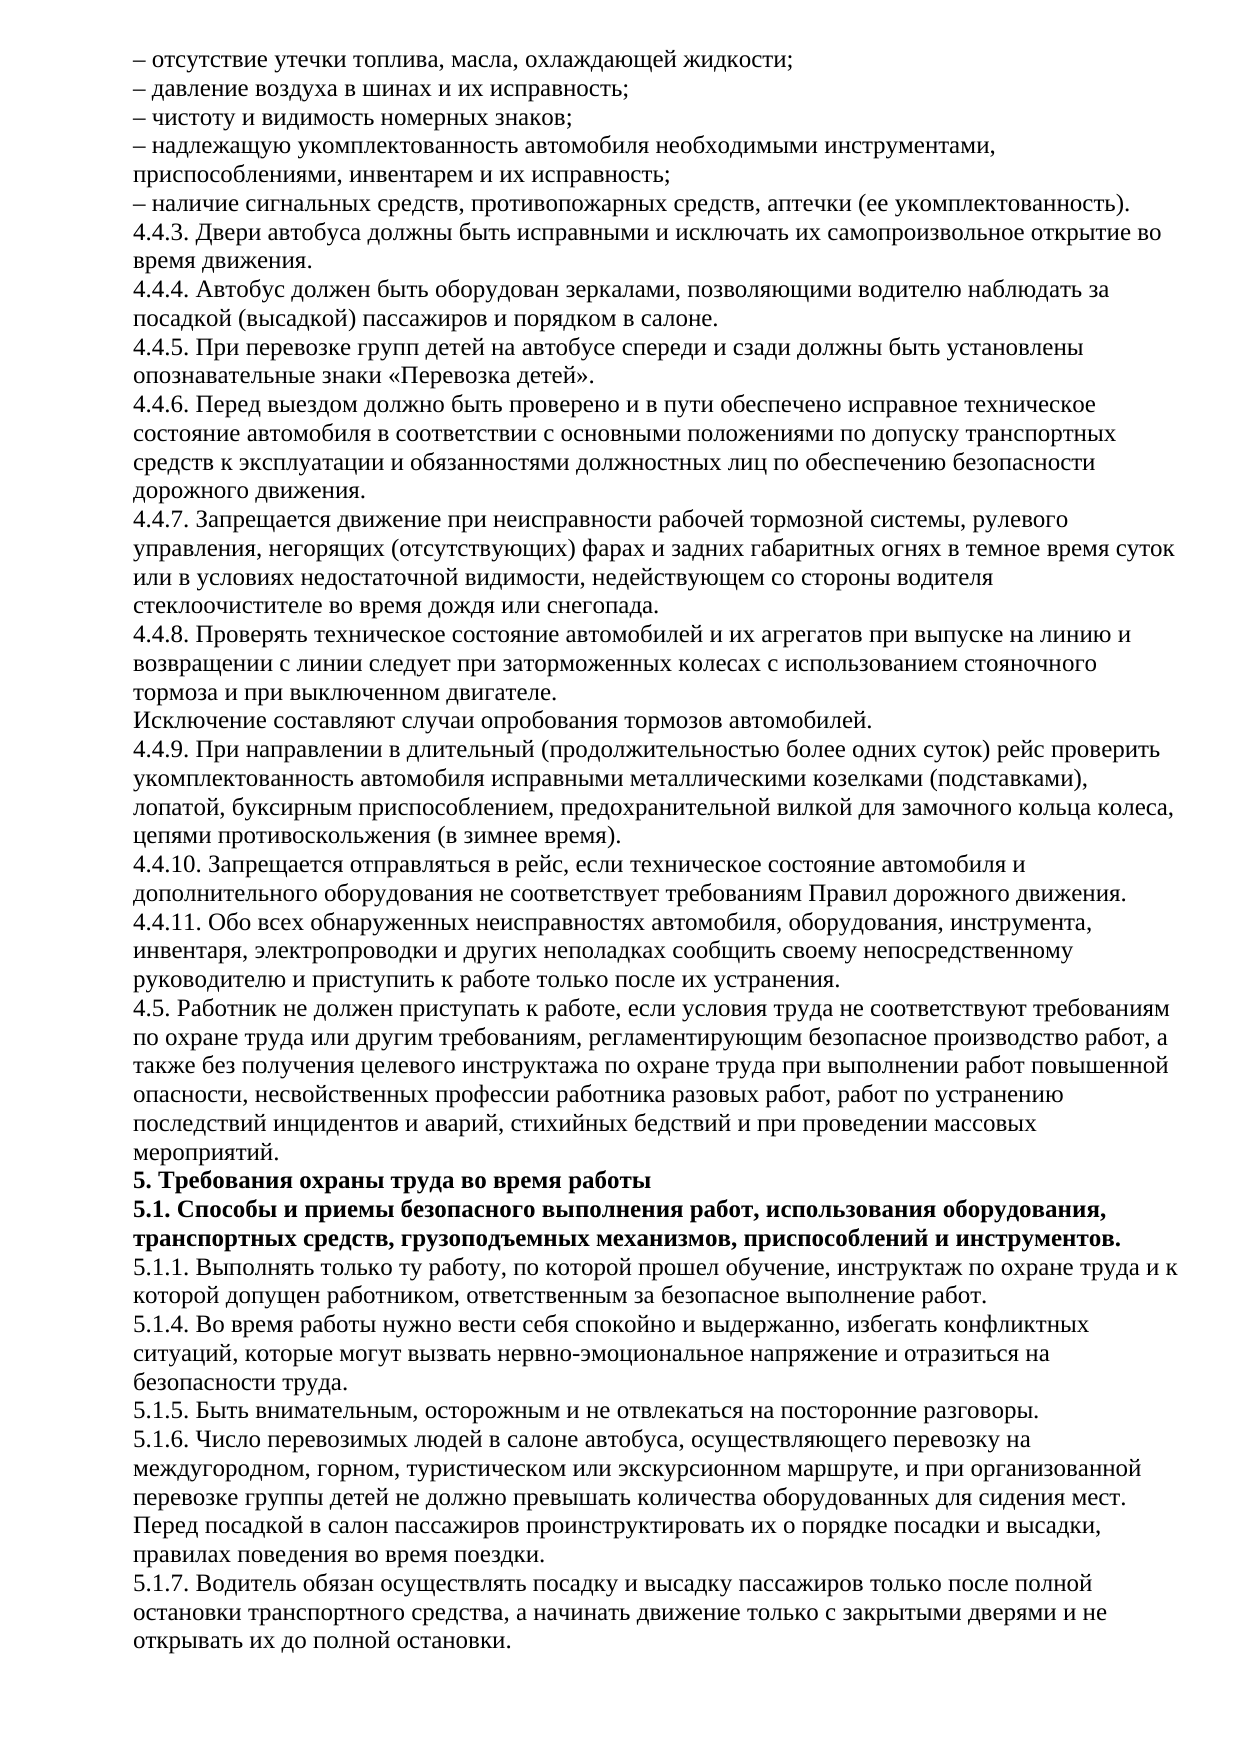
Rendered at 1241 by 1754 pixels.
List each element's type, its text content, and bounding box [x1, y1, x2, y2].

text 5.1.6. Число перевозимых людей в салоне автобуса, осуществляющего перевозку на междугородном, горном, туристическом или экскурсионном маршруте, и при организованной перевозке группы детей не должно превышать количества оборудованных для сидения мест. [133, 1424, 1181, 1511]
text 4.4.9. При направлении в длительный (продолжительностью более одних суток) рейс проверить укомплектованность автомобиля исправными металлическими козелками (подставками), лопатой, буксирным приспособлением, предохранительной вилкой для замочного кольца колеса, цепями противоскольжения (в зимнее время). [133, 734, 1181, 849]
text – чистоту и видимость номерных знаков; [133, 102, 1181, 131]
text 4.4.5. При перевозке групп детей на автобусе спереди и сзади должны быть установлены опознавательные знаки «Перевозка детей». [133, 332, 1181, 389]
text 4.5. Работник не должен приступать к работе, если условия труда не соответствуют требованиям по охране труда или другим требованиям, регламентирующим безопасное производство работ, а также без получения целевого инструктажа по охране труда при выполнении работ повышенной опасности, несвойственных профессии работника разовых работ, работ по устранению последствий инцидентов и аварий, стихийных бедствий и при проведении массовых мероприятий. [133, 993, 1181, 1166]
text – отсутствие утечки топлива, масла, охлаждающей жидкости; [133, 44, 1181, 73]
text 4.4.7. Запрещается движение при неисправности рабочей тормозной системы, рулевого управления, негорящих (отсутствующих) фарах и задних габаритных огнях в темное время суток или в условиях недостаточной видимости, недействующем со стороны водителя стеклоочистителе во время дождя или снегопада. [133, 504, 1181, 619]
text – надлежащую укомплектованность автомобиля необходимыми инструментами, приспособлениями, инвентарем и их исправность; [133, 131, 1181, 188]
text – наличие сигнальных средств, противопожарных средств, аптечки (ее укомплектованность). [133, 188, 1181, 217]
text 4.4.4. Автобус должен быть оборудован зеркалами, позволяющими водителю наблюдать за посадкой (высадкой) пассажиров и порядком в салоне. [133, 274, 1181, 332]
text 5. Требования охраны труда во время работы [133, 1166, 1181, 1194]
text 4.4.3. Двери автобуса должны быть исправными и исключать их самопроизвольное открытие во время движения. [133, 217, 1181, 274]
text Перед посадкой в салон пассажиров проинструктировать их о порядке посадки и высадки, правилах поведения во время поездки. [133, 1511, 1181, 1568]
text 4.4.11. Обо всех обнаруженных неисправностях автомобиля, оборудования, инструмента, инвентаря, электропроводки и других неполадках сообщить своему непосредственному руководителю и приступить к работе только после их устранения. [133, 907, 1181, 993]
text 5.1.1. Выполнять только ту работу, по которой прошел обучение, инструктаж по охране труда и к которой допущен работником, ответственным за безопасное выполнение работ. [133, 1252, 1181, 1309]
text 4.4.6. Перед выездом должно быть проверено и в пути обеспечено исправное техническое состояние автомобиля в соответствии с основными положениями по допуску транспортных средств к эксплуатации и обязанностями должностных лиц по обеспечению безопасности дорожного движения. [133, 389, 1181, 504]
text – давление воздуха в шинах и их исправность; [133, 73, 1181, 102]
text 5.1.4. Во время работы нужно вести себя спокойно и выдержанно, избегать конфликтных ситуаций, которые могут вызвать нервно-эмоциональное напряжение и отразиться на безопасности труда. [133, 1309, 1181, 1396]
text 4.4.8. Проверять техническое состояние автомобилей и их агрегатов при выпуске на линию и возвращении с линии следует при заторможенных колесах с использованием стояночного тормоза и при выключенном двигателе. [133, 619, 1181, 706]
text 5.1.5. Быть внимательным, осторожным и не отвлекаться на посторонние разговоры. [133, 1396, 1181, 1424]
text 5.1.7. Водитель обязан осуществлять посадку и высадку пассажиров только после полной остановки транспортного средства, а начинать движение только с закрытыми дверями и не открывать их до полной остановки. [133, 1568, 1181, 1654]
text 5.1. Способы и приемы безопасного выполнения работ, использования оборудования, транспортных средств, грузоподъемных механизмов, приспособлений и инструментов. [133, 1194, 1181, 1252]
text Исключение составляют случаи опробования тормозов автомобилей. [133, 706, 1181, 734]
text 4.4.10. Запрещается отправляться в рейс, если техническое состояние автомобиля и дополнительного оборудования не соответствует требованиям Правил дорожного движения. [133, 849, 1181, 907]
